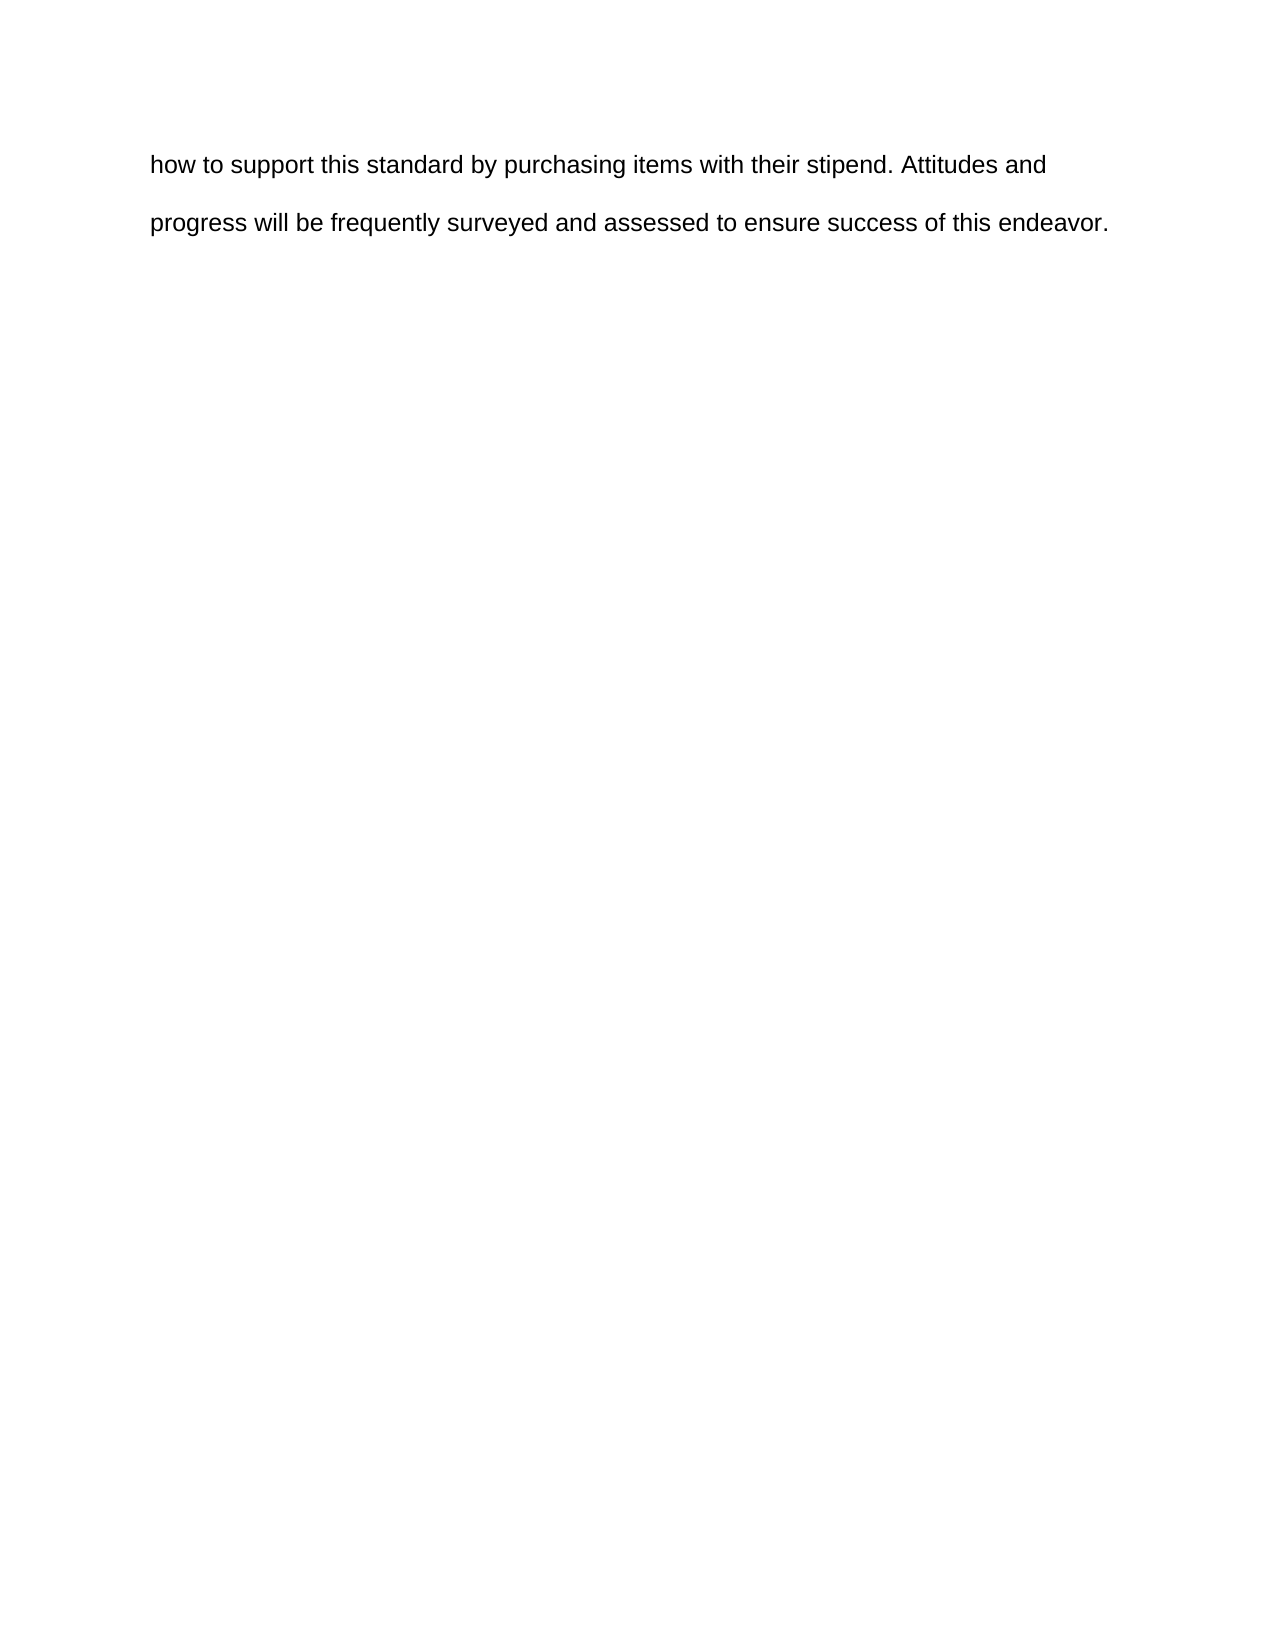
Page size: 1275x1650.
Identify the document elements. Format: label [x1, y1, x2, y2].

text [150, 150, 1125, 236]
